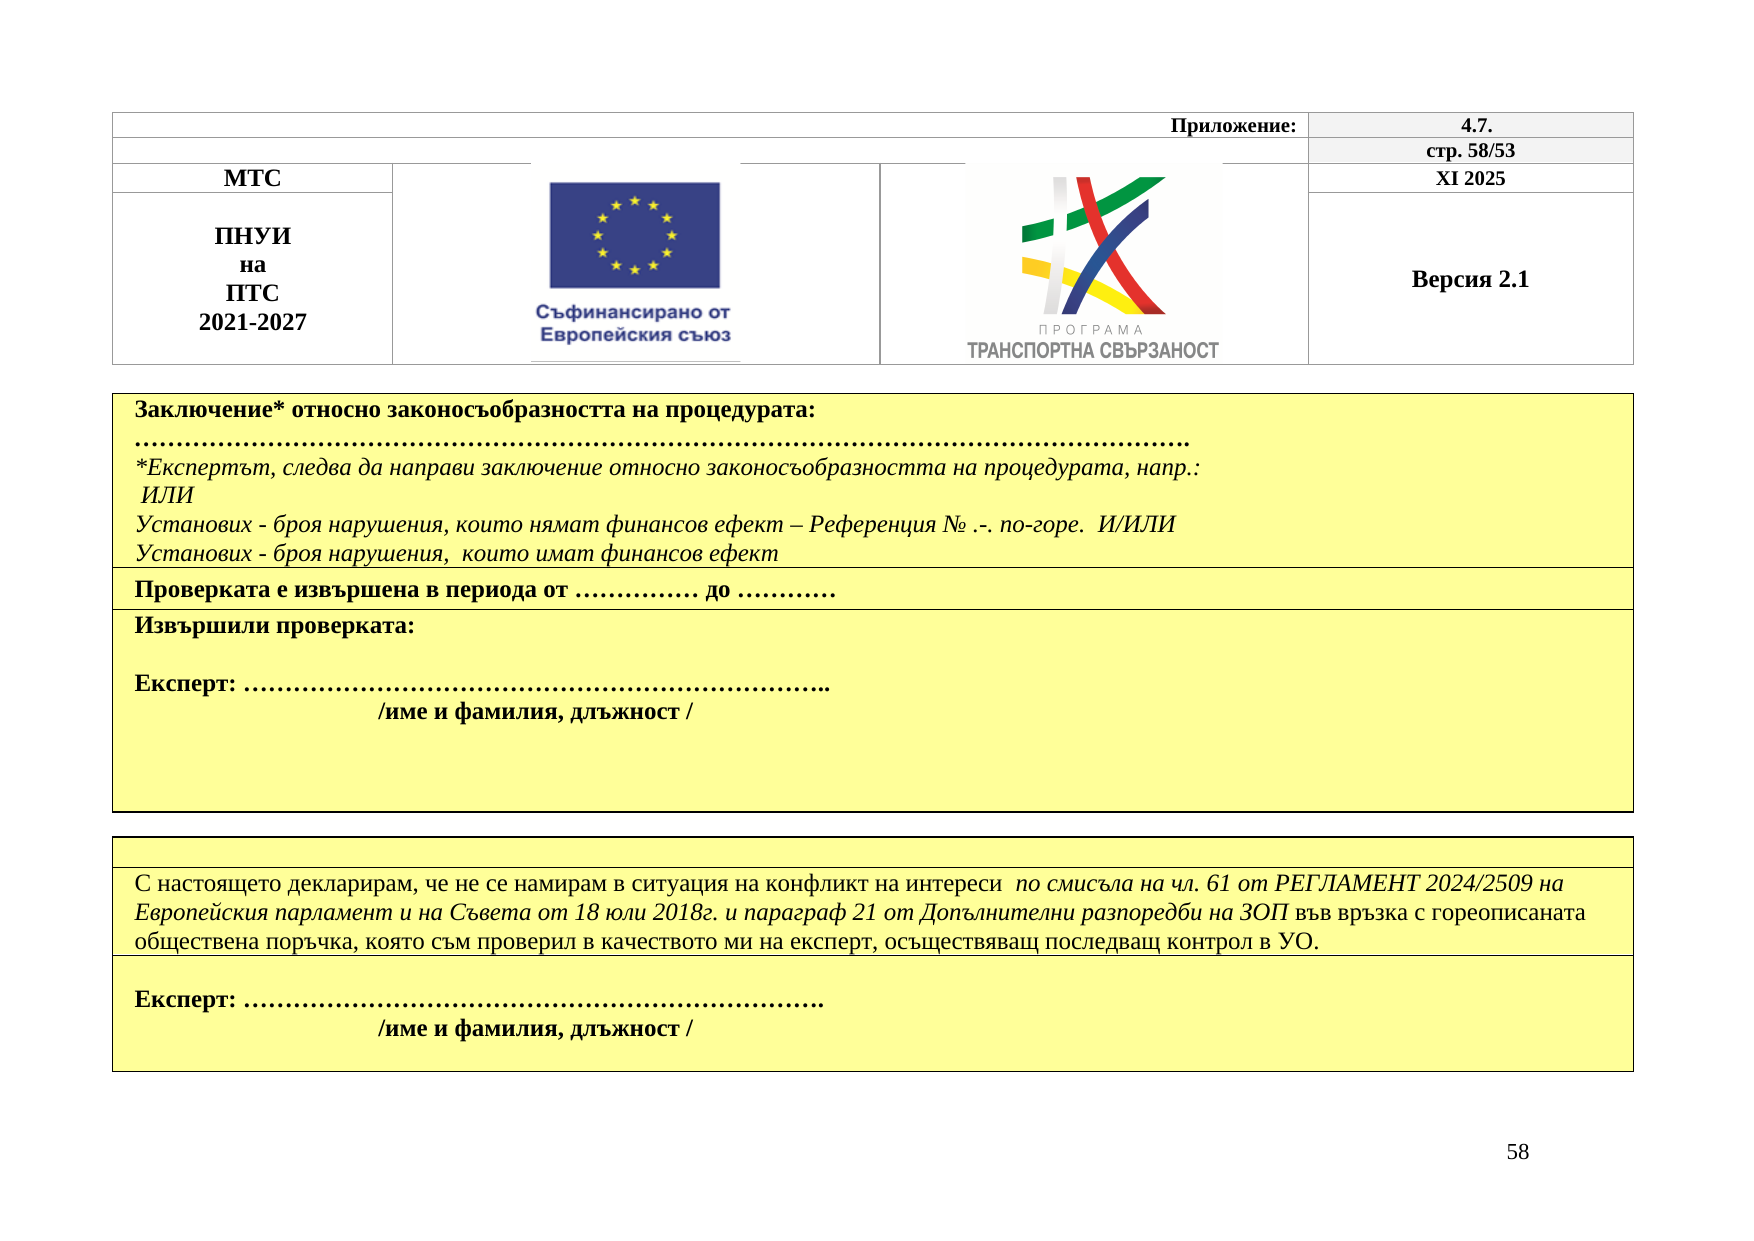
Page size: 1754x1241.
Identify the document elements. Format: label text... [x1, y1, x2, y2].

table_cell Проверката е извършена в периода от …………… до ………… [113, 568, 1633, 609]
picture [965, 163, 1223, 364]
picture [531, 163, 742, 363]
table_header Заключение* относно законосъобразността на процедурата: ………………………………………………………………………………………………………………. *Експертът, следва да направи заключение относно законосъобразността на процедурата, напр.: ИЛИ Установих - броя нарушения, които нямат финансов ефект – Референция № .-. по-горе. И/ИЛИ Установих - броя нарушения, които имат финансов ефект [113, 394, 1633, 567]
table_cell Експерт: ……………………………………………………………. /име и фамилия, длъжност / [113, 956, 1633, 1071]
table_header [113, 838, 1633, 867]
table_cell С настоящето декларирам, че не се намирам в ситуация на конфликт на интереси по смисъла на чл. 61 от РЕГЛАМЕНТ 2024/2509 на Европейския парламент и на Съвета от 18 юли 2018г. и параграф 21 от Допълнителни разпоредби на ЗОП във връзка с гореописаната обществена поръчка, която съм проверил в качеството ми на експерт, осъществяващ последващ контрол в УО. [113, 868, 1633, 954]
table_cell Извършили проверката: Експерт: …………………………………………………………….. /име и фамилия, длъжност / [113, 610, 1633, 811]
